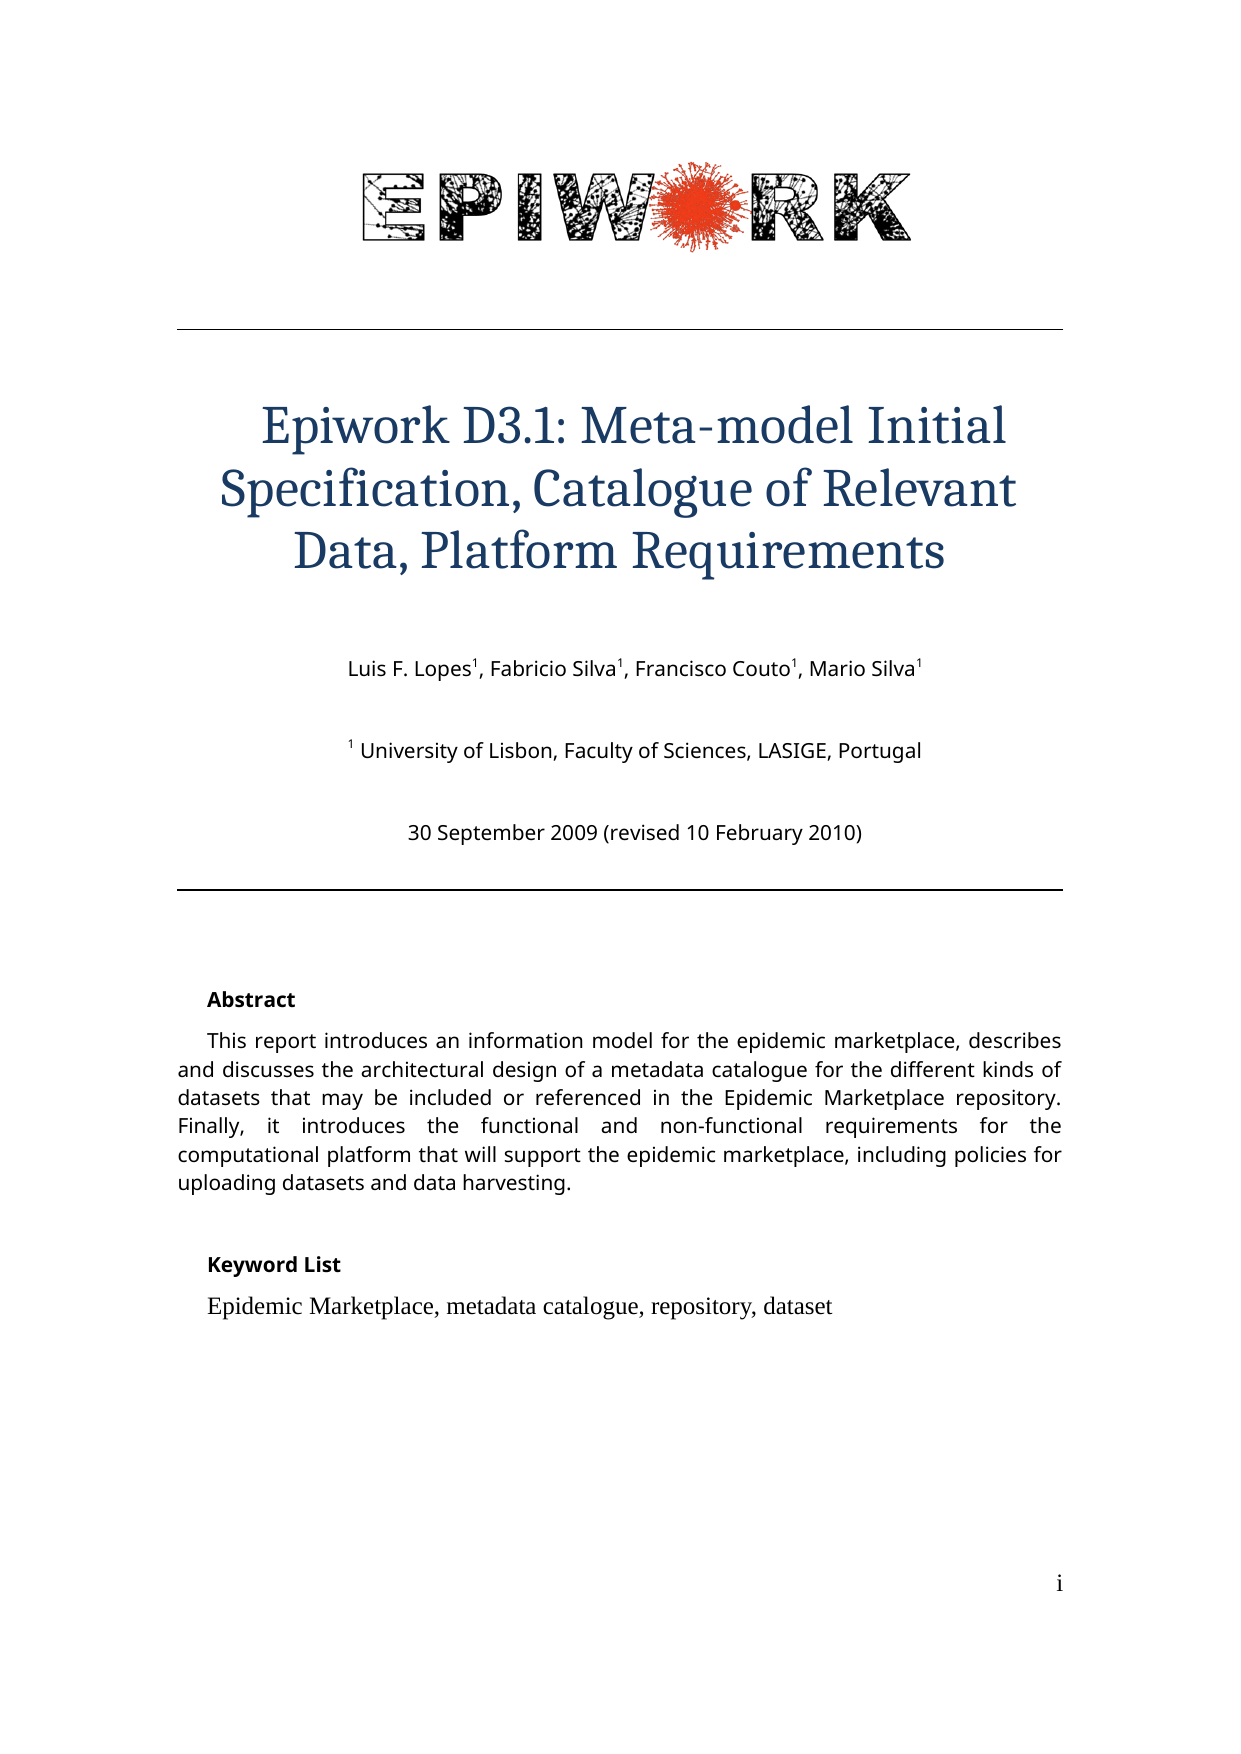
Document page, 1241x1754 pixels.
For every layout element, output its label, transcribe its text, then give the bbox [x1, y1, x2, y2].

title Epiwork D3.1: Meta-model Initial Specification, Catalogue of Relevant Data, Platform Requirements [177, 395, 1063, 582]
text 1 University of Lisbon, Faculty of Sciences, LASIGE, Portugal [177, 736, 1063, 764]
text Keyword List [177, 1250, 1063, 1279]
text This report introduces an information model for the epidemic marketplace, describes and discusses the architectural design of a metadata catalogue for the different kinds of datasets that may be included or referenced in the Epidemic Marketplace repository. Finally, it introduces the functional and non-functional requirements for the computational platform that will support the epidemic marketplace, including policies for uploading datasets and data harvesting. [177, 1026, 1063, 1197]
text 30 September 2009 (revised 10 February 2010) [177, 818, 1063, 846]
text Abstract [177, 985, 1063, 1014]
text Epidemic Marketplace, metadata catalogue, repository, dataset [177, 1291, 1063, 1320]
text Luis F. Lopes1, Fabricio Silva1, Francisco Couto1, Mario Silva1 [177, 654, 1063, 683]
picture [352, 160, 917, 254]
